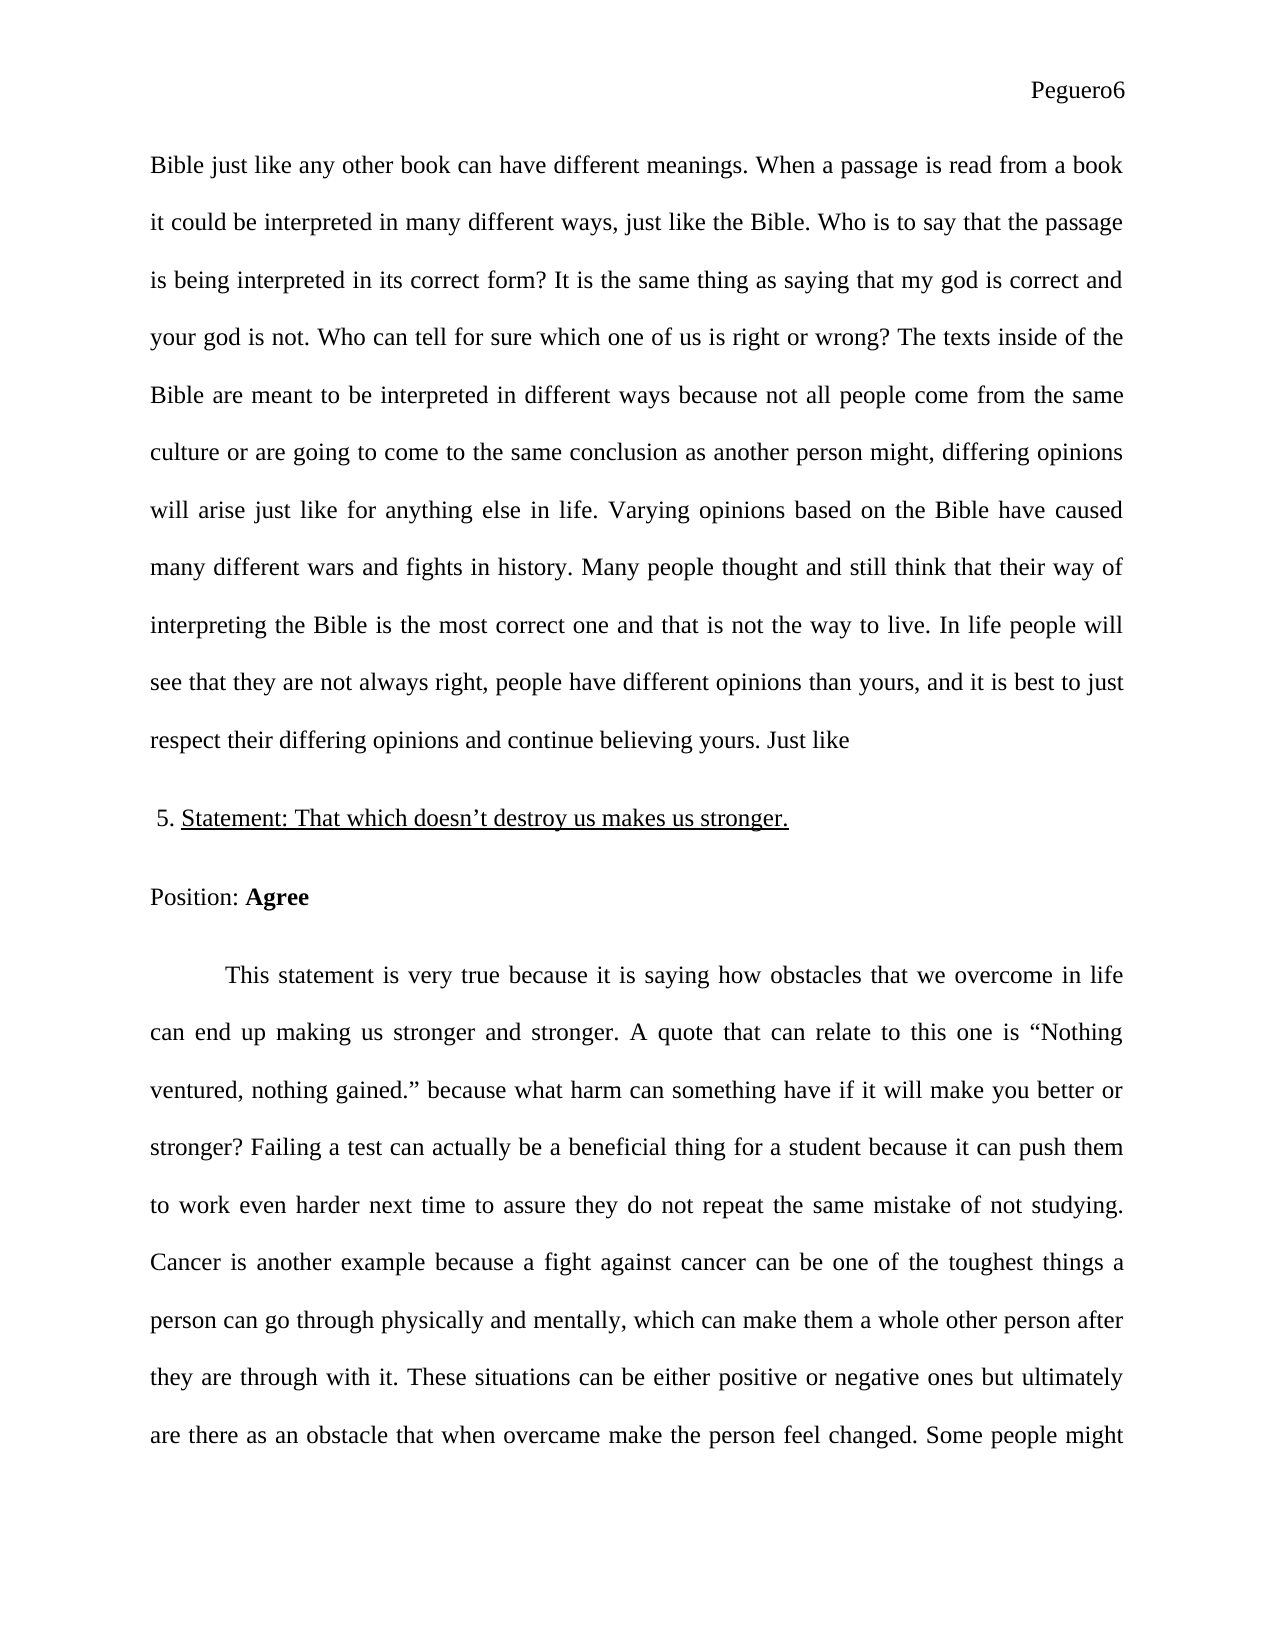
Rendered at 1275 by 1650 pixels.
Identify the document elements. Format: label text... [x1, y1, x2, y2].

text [150, 150, 1125, 754]
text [150, 960, 1125, 1449]
text Position: Agree [150, 882, 1125, 910]
text 5. Statement: That which doesn’t destroy us makes us stronger. [150, 803, 1125, 832]
